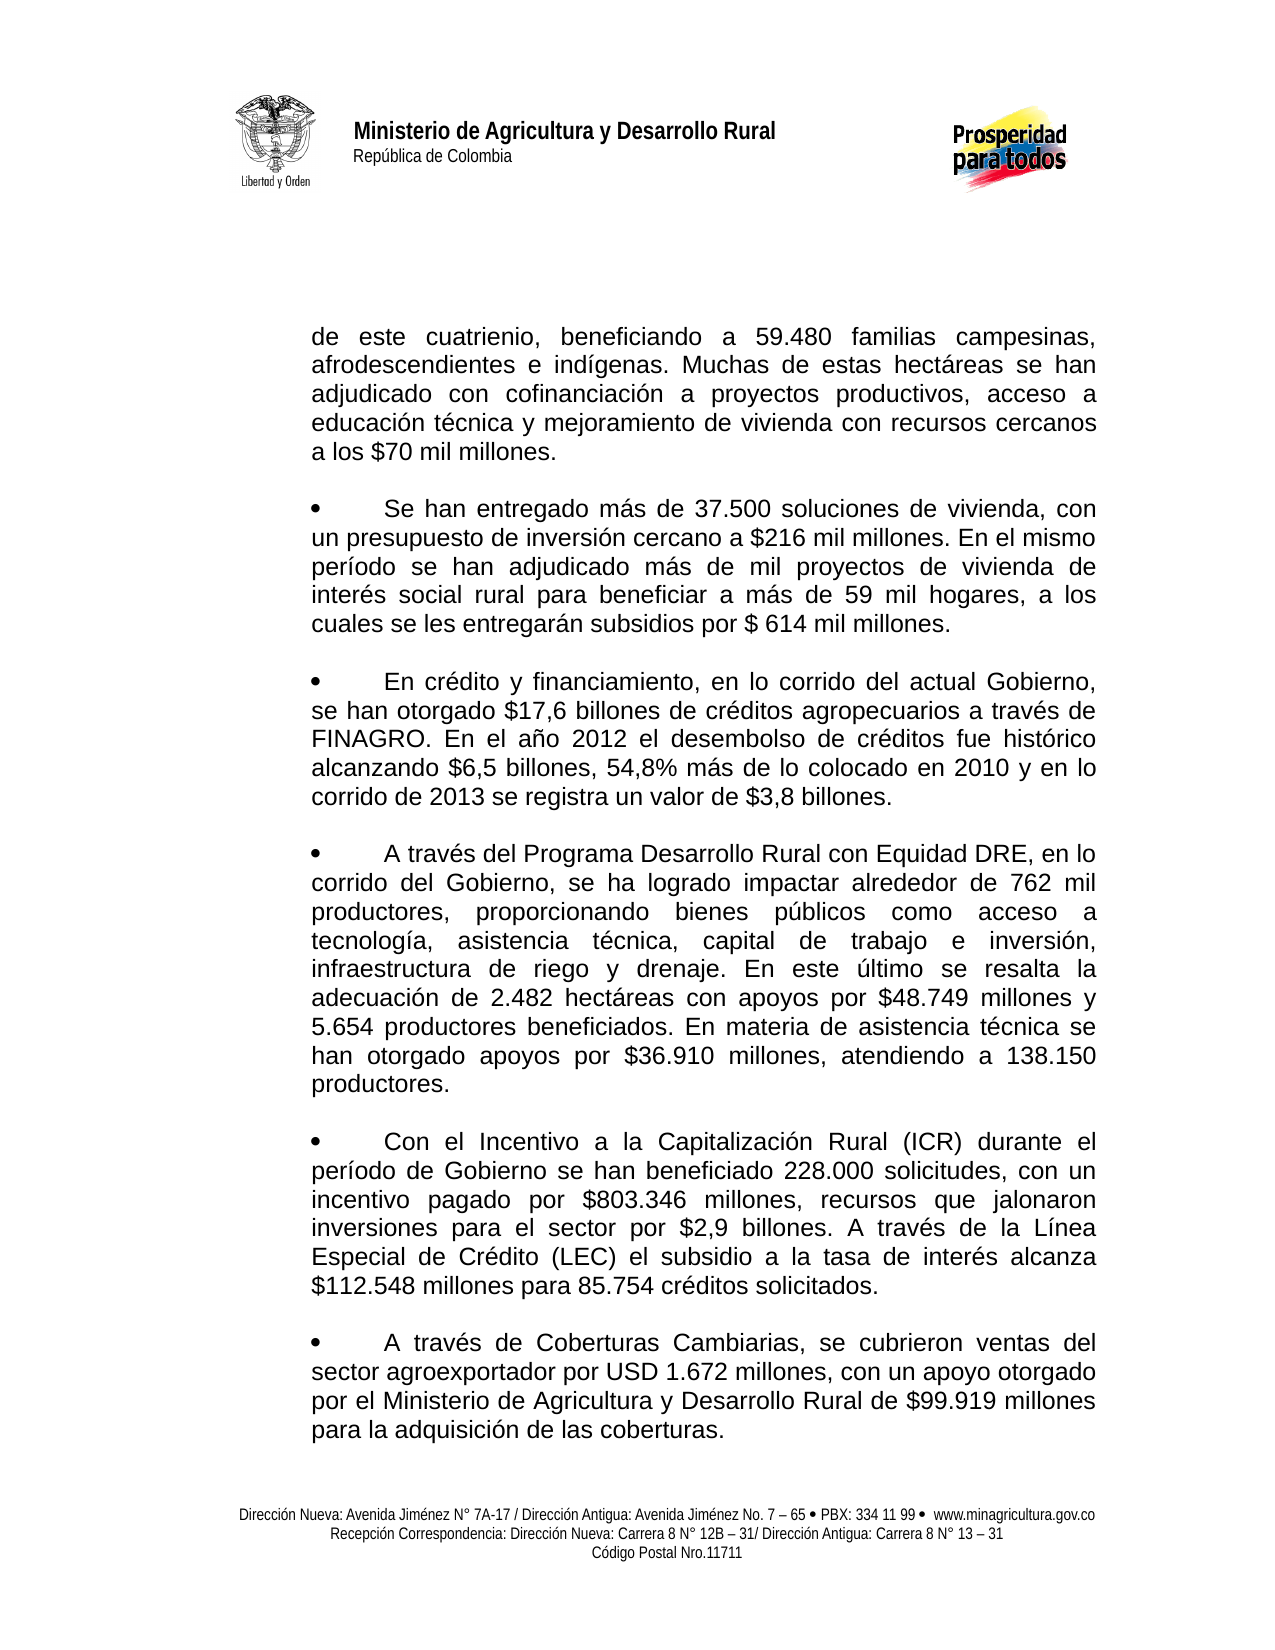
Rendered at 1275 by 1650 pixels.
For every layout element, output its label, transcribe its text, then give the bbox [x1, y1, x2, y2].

list En crédito y financiamiento, en lo corrido del actual Gobierno, se han otorgado $17,6 billones de créditos agropecuarios a través de FINAGRO. En el año 2012 el desembolso de créditos fue histórico alcanzando $6,5 billones, 54,8% más de lo colocado en 2010 y en lo corrido de 2013 se registra un valor de $3,8 billones. [311, 667, 1098, 811]
list Se han entregado más de 37.500 soluciones de vivienda, con un presupuesto de inversión cercano a $216 mil millones. En el mismo período se han adjudicado más de mil proyectos de vivienda de interés social rural para beneficiar a más de 59 mil hogares, a los cuales se les entregarán subsidios por $ 614 mil millones. [311, 494, 1098, 638]
list A través del Programa Desarrollo Rural con Equidad DRE, en lo corrido del Gobierno, se ha logrado impactar alrededor de 762 mil productores, proporcionando bienes públicos como acceso a tecnología, asistencia técnica, capital de trabajo e inversión, infraestructura de riego y drenaje. En este último se resalta la adecuación de 2.482 hectáreas con apoyos por $48.749 millones y 5.654 productores beneficiados. En materia de asistencia técnica se han otorgado apoyos por $36.910 millones, atendiendo a 138.150 productores. [311, 839, 1098, 1098]
list Con el Incentivo a la Capitalización Rural (ICR) durante el período de Gobierno se han beneficiado 228.000 solicitudes, con un incentivo pagado por $803.346 millones, recursos que jalonaron inversiones para el sector por $2,9 billones. A través de la Línea Especial de Crédito (LEC) el subsidio a la tasa de interés alcanza $112.548 millones para 85.754 créditos solicitados. [311, 1127, 1098, 1299]
list A través de Coberturas Cambiarias, se cubrieron ventas del sector agroexportador por USD 1.672 millones, con un apoyo otorgado por el Ministerio de Agricultura y Desarrollo Rural de $99.919 millones para la adquisición de las coberturas. [311, 1328, 1098, 1443]
picture [936, 103, 1084, 193]
